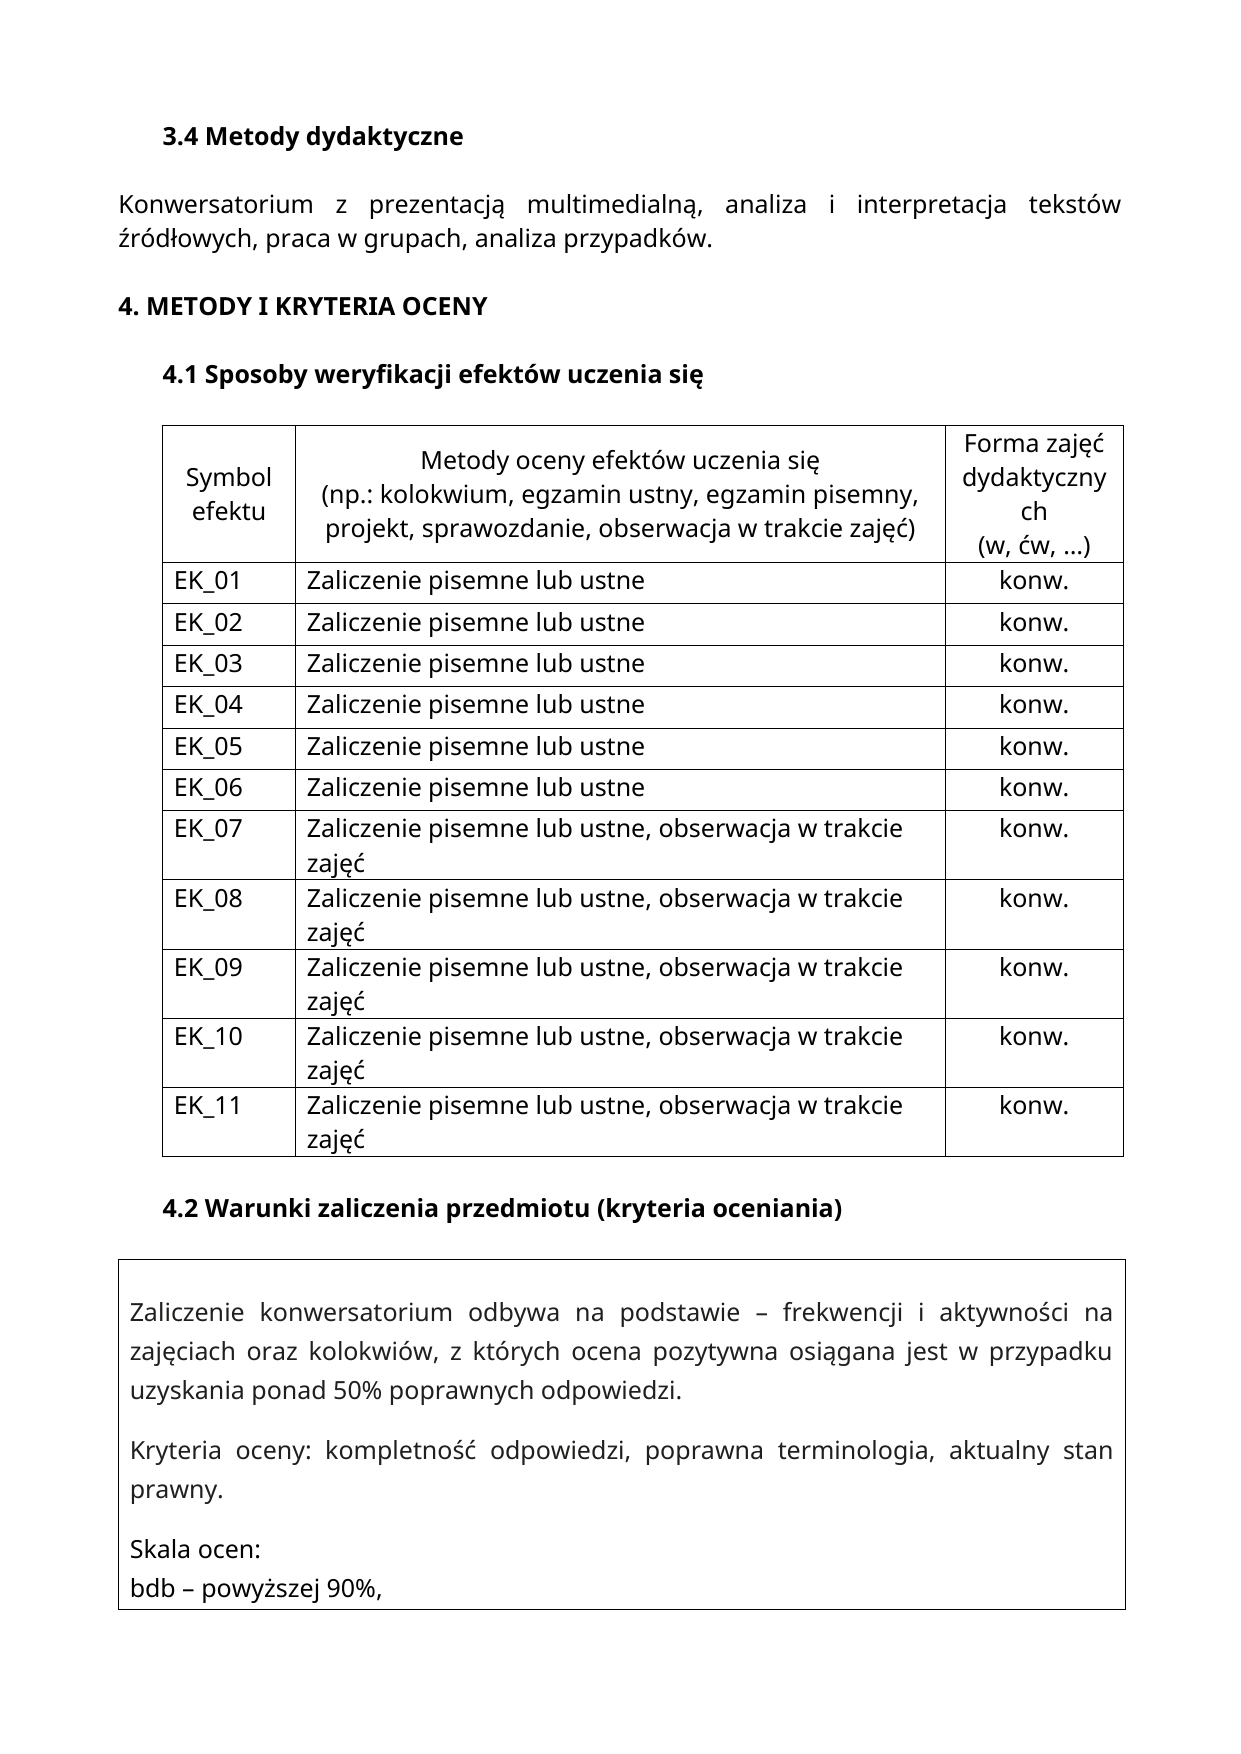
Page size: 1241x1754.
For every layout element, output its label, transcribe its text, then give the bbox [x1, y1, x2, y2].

table_cell konw. [946, 880, 1123, 948]
table_cell Zaliczenie pisemne lub ustne [296, 770, 945, 810]
table_cell EK_04 [163, 687, 295, 727]
table_header Forma zajęć dydaktycznych (w, ćw, …) [946, 426, 1123, 562]
table_cell EK_06 [163, 770, 295, 810]
table_cell EK_05 [163, 729, 295, 769]
table_cell EK_07 [163, 811, 295, 879]
table_cell Zaliczenie pisemne lub ustne, obserwacja w trakcie zajęć [296, 1088, 945, 1156]
table_cell Zaliczenie pisemne lub ustne, obserwacja w trakcie zajęć [296, 880, 945, 948]
table_cell konw. [946, 646, 1123, 686]
table_cell konw. [946, 770, 1123, 810]
table_cell konw. [946, 811, 1123, 879]
table_cell Zaliczenie pisemne lub ustne, obserwacja w trakcie zajęć [296, 1019, 945, 1087]
table_cell Zaliczenie pisemne lub ustne [296, 646, 945, 686]
table_cell Zaliczenie pisemne lub ustne [296, 729, 945, 769]
table_cell EK_11 [163, 1088, 295, 1156]
table_header Symbol efektu [163, 426, 295, 562]
table_cell Zaliczenie pisemne lub ustne [296, 687, 945, 727]
table_cell konw. [946, 950, 1123, 1018]
table_cell konw. [946, 563, 1123, 603]
table_cell EK_01 [163, 563, 295, 603]
table_cell konw. [946, 1019, 1123, 1087]
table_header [119, 1260, 1125, 1609]
table_cell EK_03 [163, 646, 295, 686]
table_cell EK_10 [163, 1019, 295, 1087]
table_cell konw. [946, 729, 1123, 769]
text 4. METODY I KRYTERIA OCENY [118, 288, 1122, 322]
text 3.4 Metody dydaktyczne [162, 118, 1122, 152]
table_cell EK_08 [163, 880, 295, 948]
table_cell EK_09 [163, 950, 295, 1018]
text 4.1 Sposoby weryfikacji efektów uczenia się [162, 357, 1122, 391]
table_cell Zaliczenie pisemne lub ustne [296, 563, 945, 603]
table_cell konw. [946, 1088, 1123, 1156]
table_cell Zaliczenie pisemne lub ustne, obserwacja w trakcie zajęć [296, 950, 945, 1018]
table_cell konw. [946, 604, 1123, 645]
table_cell EK_02 [163, 604, 295, 645]
table_cell konw. [946, 687, 1123, 727]
table_header Metody oceny efektów uczenia się (np.: kolokwium, egzamin ustny, egzamin pisemny, projekt, sprawozdanie, obserwacja w trakcie zajęć) [296, 426, 945, 562]
table_cell Zaliczenie pisemne lub ustne, obserwacja w trakcie zajęć [296, 811, 945, 879]
table_cell Zaliczenie pisemne lub ustne [296, 604, 945, 645]
text 4.2 Warunki zaliczenia przedmiotu (kryteria oceniania) [162, 1191, 1122, 1225]
text Konwersatorium z prezentacją multimedialną, analiza i interpretacja tekstów źródłowych, praca w grupach, analiza przypadków. [118, 186, 1122, 254]
